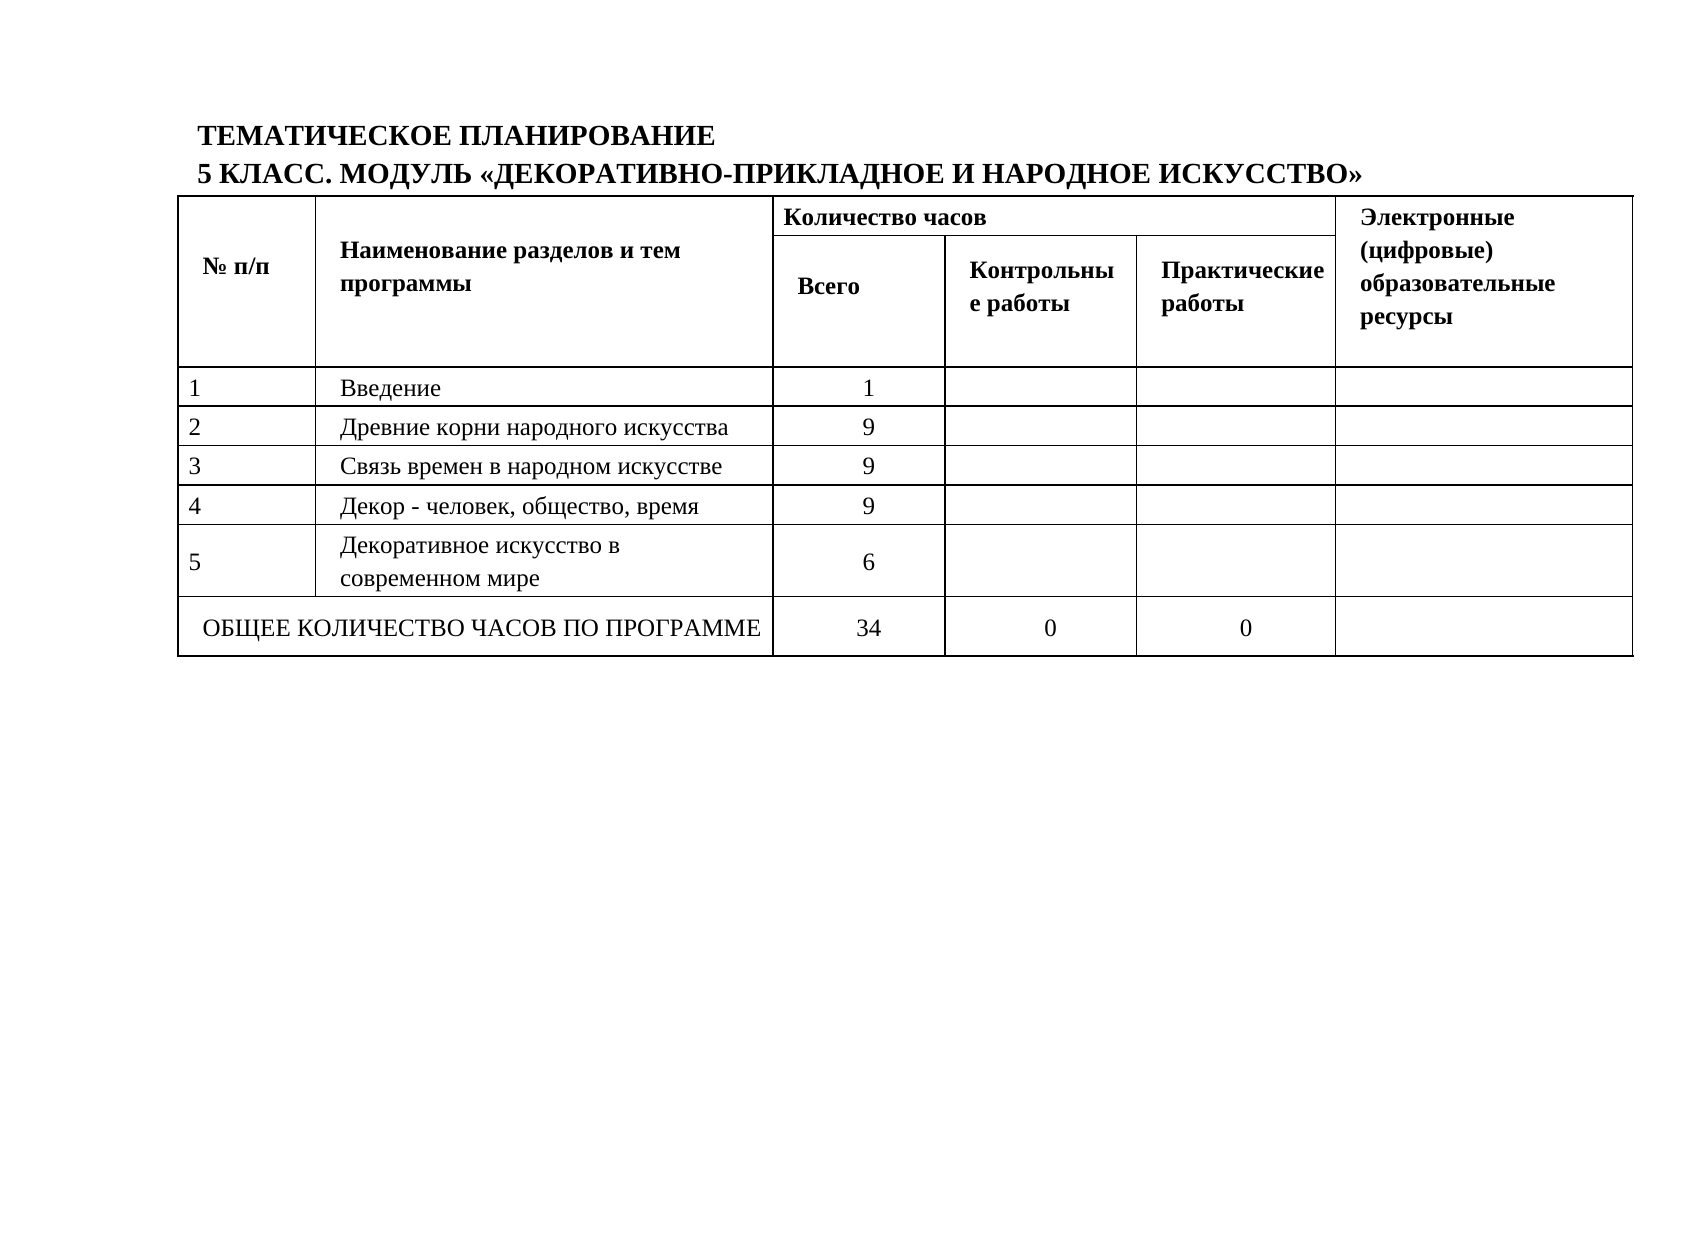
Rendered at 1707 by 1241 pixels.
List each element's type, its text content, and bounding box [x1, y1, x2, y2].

table_cell [946, 368, 1136, 405]
text ТЕМАТИЧЕСКОЕ ПЛАНИРОВАНИЕ [190, 118, 1618, 152]
table_header Количество часов [774, 197, 1335, 234]
table_cell [1336, 486, 1632, 523]
table_cell 5 [179, 525, 315, 596]
table_cell 9 [774, 486, 944, 523]
table_cell [946, 446, 1136, 484]
table_cell 2 [179, 407, 315, 445]
table_cell [1336, 597, 1632, 655]
table_cell [1336, 446, 1632, 484]
table_cell Практические работы [1137, 236, 1335, 366]
table_cell 0 [946, 597, 1136, 655]
text 5 КЛАСС. МОДУЛЬ «ДЕКОРАТИВНО-ПРИКЛАДНОЕ И НАРОДНОЕ ИСКУССТВО» [190, 157, 1618, 190]
table_cell [1137, 486, 1335, 523]
table_cell Декоративное искусство в современном мире [316, 525, 772, 596]
table_cell [1336, 407, 1632, 445]
table_cell 3 [179, 446, 315, 484]
table_cell [1336, 525, 1632, 596]
table_header № п/п [179, 197, 315, 366]
table_cell [946, 407, 1136, 445]
table_cell 34 [774, 597, 944, 655]
table_header Электронные (цифровые) образовательные ресурсы [1336, 197, 1632, 366]
table_cell [1137, 446, 1335, 484]
table_cell Всего [774, 236, 944, 366]
table_cell ОБЩЕЕ КОЛИЧЕСТВО ЧАСОВ ПО ПРОГРАММЕ [179, 597, 772, 655]
table_cell 1 [179, 368, 315, 405]
table_cell Связь времен в народном искусстве [316, 446, 772, 484]
table_cell [1137, 407, 1335, 445]
table_cell [946, 486, 1136, 523]
table_cell [1336, 368, 1632, 405]
table_cell 9 [774, 446, 944, 484]
table_cell 1 [774, 368, 944, 405]
table_header Наименование разделов и тем программы [316, 197, 772, 366]
table_cell 6 [774, 525, 944, 596]
table_cell 0 [1137, 597, 1335, 655]
table_cell Древние корни народного искусства [316, 407, 772, 445]
table_cell Контрольные работы [946, 236, 1136, 366]
table_cell Введение [316, 368, 772, 405]
table_cell Декор - человек, общество, время [316, 486, 772, 523]
table_cell [1137, 368, 1335, 405]
table_cell [1137, 525, 1335, 596]
table_cell [946, 525, 1136, 596]
table_cell 9 [774, 407, 944, 445]
table_cell 4 [179, 486, 315, 523]
